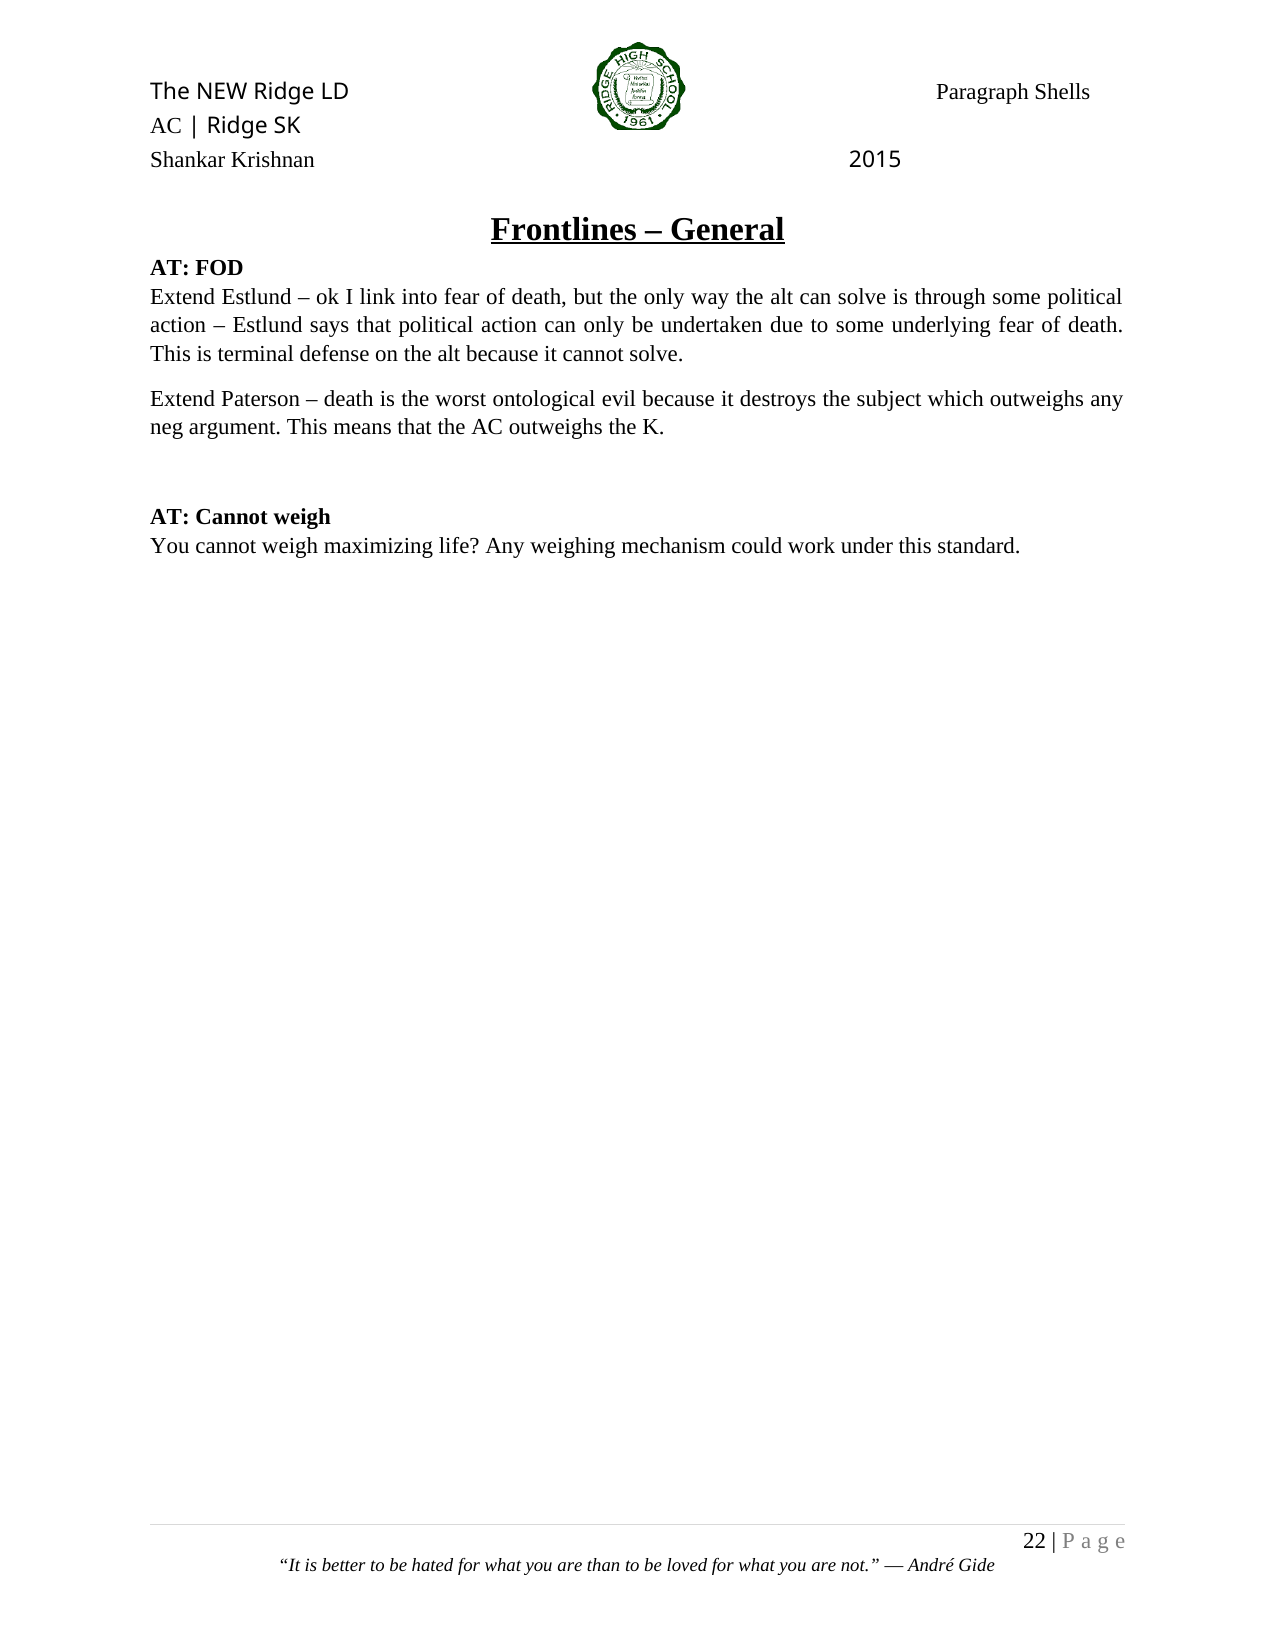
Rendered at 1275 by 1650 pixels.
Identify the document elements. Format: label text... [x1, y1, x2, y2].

picture [578, 42, 697, 130]
subtitle AT: FOD [150, 254, 1125, 281]
subtitle AT: Cannot weigh [150, 503, 1125, 530]
text You cannot weigh maximizing life? Any weighing mechanism could work under this standard. [150, 532, 1125, 558]
text Extend Estlund – ok I link into fear of death, but the only way the alt can solve is through some political action – Estlund says that political action can only be undertaken due to some underlying fear of death. This is terminal defense on the alt because it cannot solve. [150, 283, 1125, 366]
subtitle Frontlines – General [150, 209, 1125, 247]
text Extend Paterson – death is the worst ontological evil because it destroys the subject which outweighs any neg argument. This means that the AC outweighs the K. [150, 385, 1125, 439]
